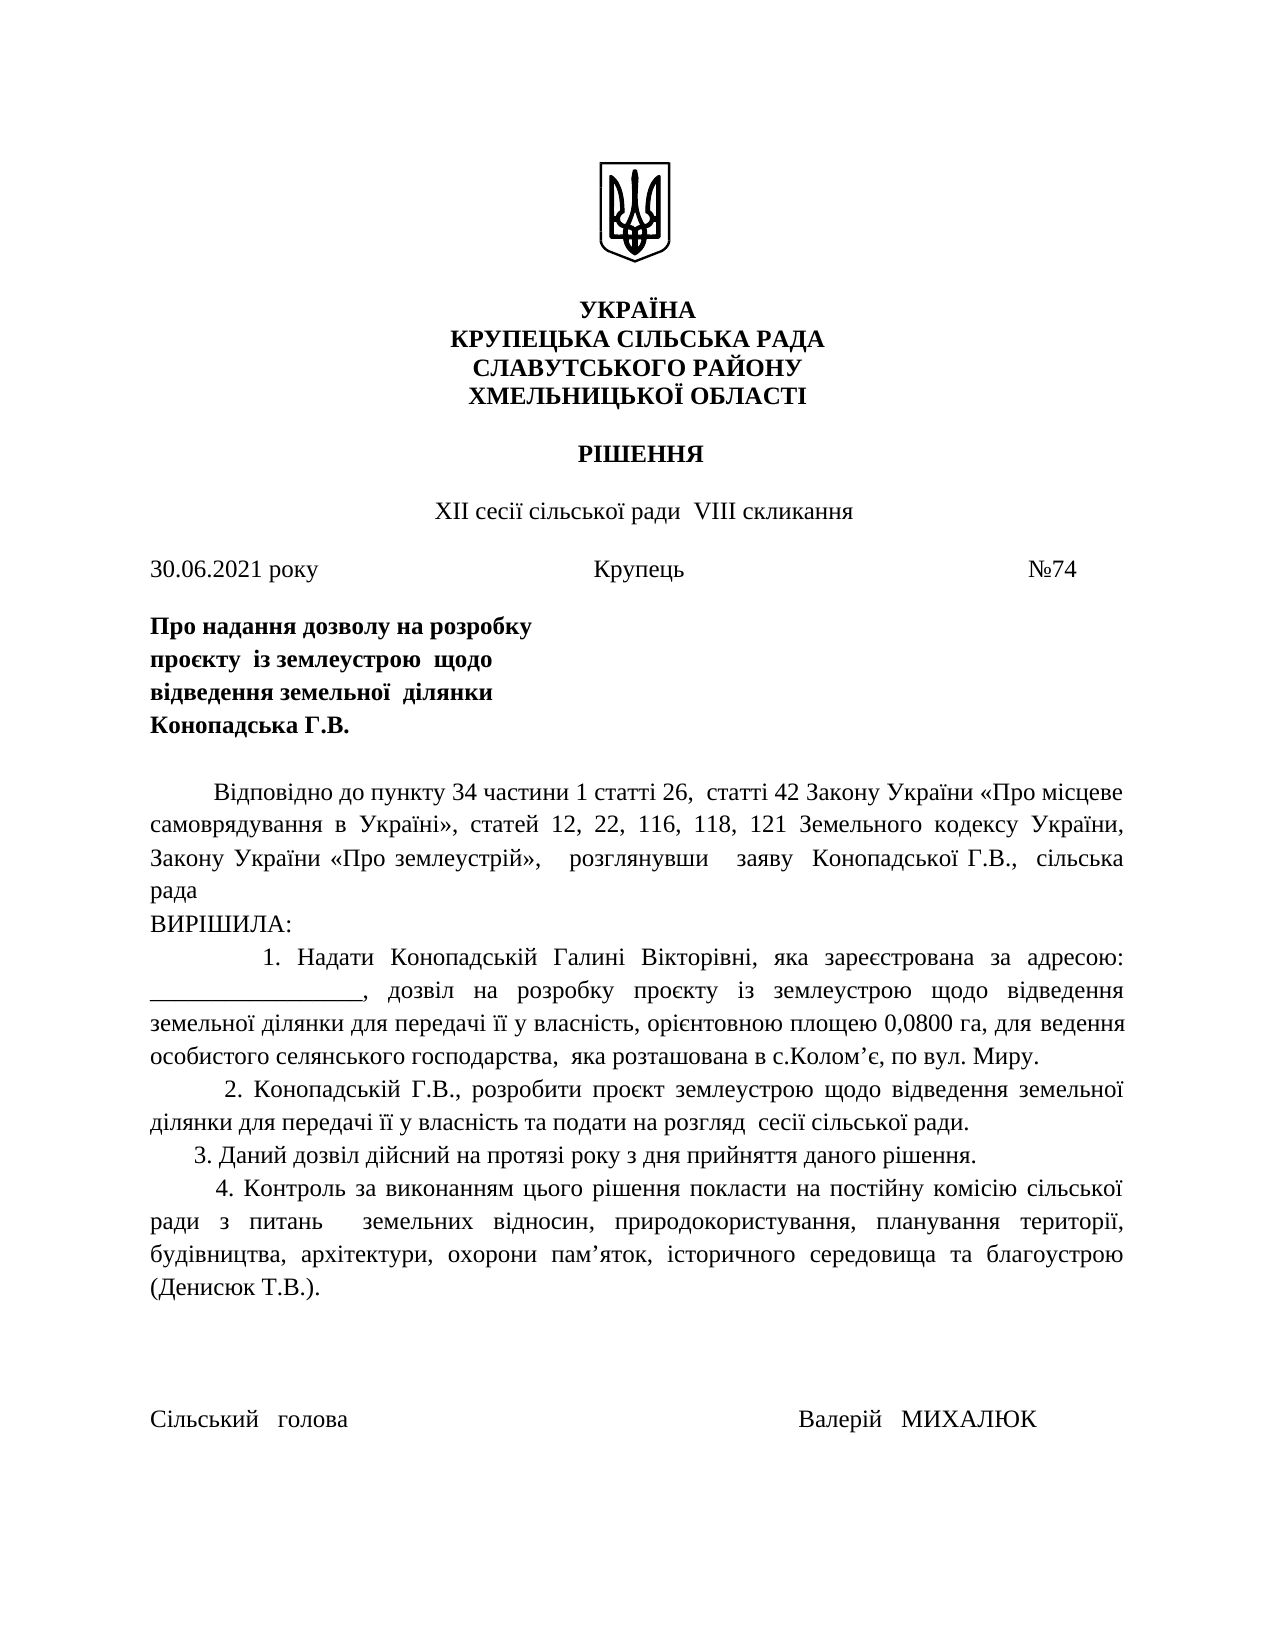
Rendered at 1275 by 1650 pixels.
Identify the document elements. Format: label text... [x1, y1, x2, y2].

text 1. Надати Конопадській Галині Вікторівні, яка зареєстрована за адресою: _________________, дозвіл на розробку проєкту із землеустрою щодо відведення земельної ділянки для передачі її у власність, орієнтовною площею 0,0800 га, для ведення особистого селянського господарства, яка розташована в с.Колом’є, по вул. Миру. [150, 942, 1125, 1069]
text 30.06.2021 року Крупець №74 [150, 554, 1125, 583]
text 3. Даний дозвіл дійсний на протязі року з дня прийняття даного рішення. [150, 1140, 1125, 1168]
text ВИРІШИЛА: [150, 909, 1125, 937]
text проєкту із землеустрою щодо [150, 644, 1125, 673]
text Про надання дозволу на розробку [150, 611, 1125, 640]
text 4. Контроль за виконанням цього рішення покласти на постійну комісію сільської ради з питань земельних відносин, природокористування, планування території, будівництва, архітектури, охорони пам’яток, історичного середовища та благоустрою (Денисюк Т.В.). [150, 1173, 1125, 1301]
text відведення земельної ділянки [150, 677, 1125, 706]
text Відповідно до пункту 34 частини 1 статті 26, статті 42 Закону України «Про місцеве самоврядування в Україні», статей 12, 22, 116, 118, 121 Земельного кодексу України, Закону України «Про землеустрій», розглянувши заяву Конопадської Г.В., сільська рада [150, 777, 1125, 904]
text РІШЕННЯ [150, 439, 1125, 468]
text КРУПЕЦЬКА СІЛЬСЬКА РАДА [150, 324, 1125, 353]
text УКРАЇНА [150, 295, 1125, 324]
text ХІІ сесії сільської ради VІІІ скликання [150, 496, 1125, 525]
text Сільський голова Валерій МИХАЛЮК [150, 1404, 1125, 1433]
text 2. Конопадській Г.В., розробити проєкт землеустрою щодо відведення земельної ділянки для передачі її у власність та подати на розгляд сесії сільської ради. [150, 1074, 1125, 1136]
text Конопадська Г.В. [150, 711, 1125, 739]
text СЛАВУТСЬКОГО РАЙОНУ [150, 353, 1125, 381]
text ХМЕЛЬНИЦЬКОЇ ОБЛАСТІ [150, 381, 1125, 410]
